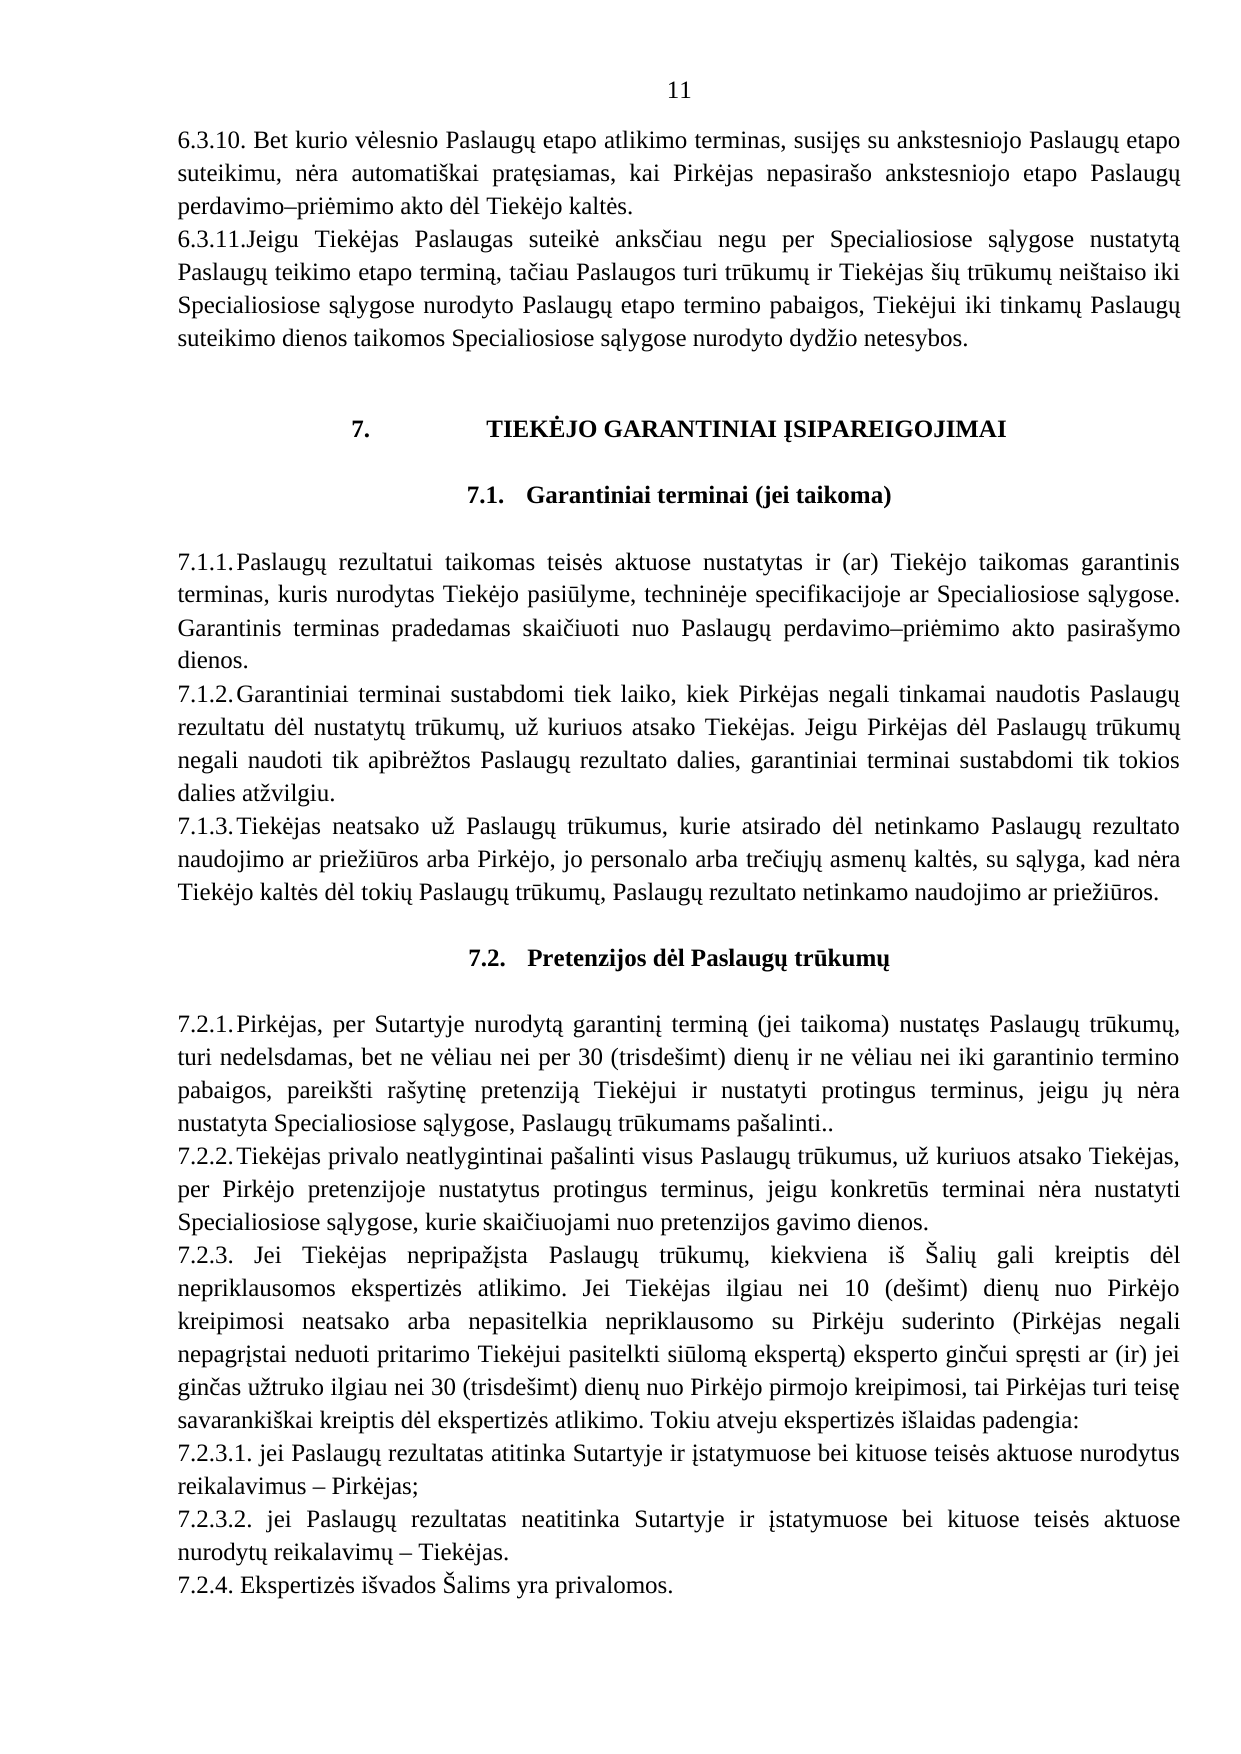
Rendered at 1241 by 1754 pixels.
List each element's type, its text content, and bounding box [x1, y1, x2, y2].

text 7.2.2. Tiekėjas privalo neatlygintinai pašalinti visus Paslaugų trūkumus, už kuriuos atsako Tiekėjas, per Pirkėjo pretenzijoje nustatytus protingus terminus, jeigu konkretūs terminai nėra nustatyti Specialiosiose sąlygose, kurie skaičiuojami nuo pretenzijos gavimo dienos. [177, 1141, 1181, 1236]
text 6.3.11.Jeigu Tiekėjas Paslaugas suteikė anksčiau negu per Specialiosiose sąlygose nustatytą Paslaugų teikimo etapo terminą, tačiau Paslaugos turi trūkumų ir Tiekėjas šių trūkumų neištaiso iki Specialiosiose sąlygose nurodyto Paslaugų etapo termino pabaigos, Tiekėjui iki tinkamų Paslaugų suteikimo dienos taikomos Specialiosiose sąlygose nurodyto dydžio netesybos. [177, 224, 1181, 352]
text 7.1.2. Garantiniai terminai sustabdomi tiek laiko, kiek Pirkėjas negali tinkamai naudotis Paslaugų rezultatu dėl nustatytų trūkumų, už kuriuos atsako Tiekėjas. Jeigu Pirkėjas dėl Paslaugų trūkumų negali naudoti tik apibrėžtos Paslaugų rezultato dalies, garantiniai terminai sustabdomi tik tokios dalies atžvilgiu. [177, 679, 1181, 806]
text 7.1.1. Paslaugų rezultatui taikomas teisės aktuose nustatytas ir (ar) Tiekėjo taikomas garantinis terminas, kuris nurodytas Tiekėjo pasiūlyme, techninėje specifikacijoje ar Specialiosiose sąlygose. Garantinis terminas pradedamas skaičiuoti nuo Paslaugų perdavimo–priėmimo akto pasirašymo dienos. [177, 547, 1181, 674]
text 7.2.4. Ekspertizės išvados Šalims yra privalomos. [177, 1570, 1181, 1599]
text 7.2.3. Jei Tiekėjas nepripažįsta Paslaugų trūkumų, kiekviena iš Šalių gali kreiptis dėl nepriklausomos ekspertizės atlikimo. Jei Tiekėjas ilgiau nei 10 (dešimt) dienų nuo Pirkėjo kreipimosi neatsako arba nepasitelkia nepriklausomo su Pirkėju suderinto (Pirkėjas negali nepagrįstai neduoti pritarimo Tiekėjui pasitelkti siūlomą ekspertą) eksperto ginčui spręsti ar (ir) jei ginčas užtruko ilgiau nei 30 (trisdešimt) dienų nuo Pirkėjo pirmojo kreipimosi, tai Pirkėjas turi teisę savarankiškai kreiptis dėl ekspertizės atlikimo. Tokiu atveju ekspertizės išlaidas padengia: [177, 1240, 1181, 1434]
text 7.2.3.2. jei Paslaugų rezultatas neatitinka Sutartyje ir įstatymuose bei kituose teisės aktuose nurodytų reikalavimų – Tiekėjas. [177, 1504, 1181, 1566]
text 6.3.10. Bet kurio vėlesnio Paslaugų etapo atlikimo terminas, susijęs su ankstesniojo Paslaugų etapo suteikimu, nėra automatiškai pratęsiamas, kai Pirkėjas nepasirašo ankstesniojo etapo Paslaugų perdavimo–priėmimo akto dėl Tiekėjo kaltės. [177, 125, 1181, 220]
text 7.1.3. Tiekėjas neatsako už Paslaugų trūkumus, kurie atsirado dėl netinkamo Paslaugų rezultato naudojimo ar priežiūros arba Pirkėjo, jo personalo arba trečiųjų asmenų kaltės, su sąlyga, kad nėra Tiekėjo kaltės dėl tokių Paslaugų trūkumų, Paslaugų rezultato netinkamo naudojimo ar priežiūros. [177, 811, 1181, 906]
text 7.2.1. Pirkėjas, per Sutartyje nurodytą garantinį terminą (jei taikoma) nustatęs Paslaugų trūkumų, turi nedelsdamas, bet ne vėliau nei per 30 (trisdešimt) dienų ir ne vėliau nei iki garantinio termino pabaigos, pareikšti rašytinę pretenziją Tiekėjui ir nustatyti protingus terminus, jeigu jų nėra nustatyta Specialiosiose sąlygose, Paslaugų trūkumams pašalinti.. [177, 1009, 1181, 1137]
text 7.2. Pretenzijos dėl Paslaugų trūkumų [177, 943, 1181, 972]
text 7.1. Garantiniai terminai (jei taikoma) [177, 481, 1181, 509]
text 7.2.3.1. jei Paslaugų rezultatas atitinka Sutartyje ir įstatymuose bei kituose teisės aktuose nurodytus reikalavimus – Pirkėjas; [177, 1438, 1181, 1500]
subtitle 7. Tiekėjo garantiniai įsipareigojimai [177, 414, 1181, 443]
